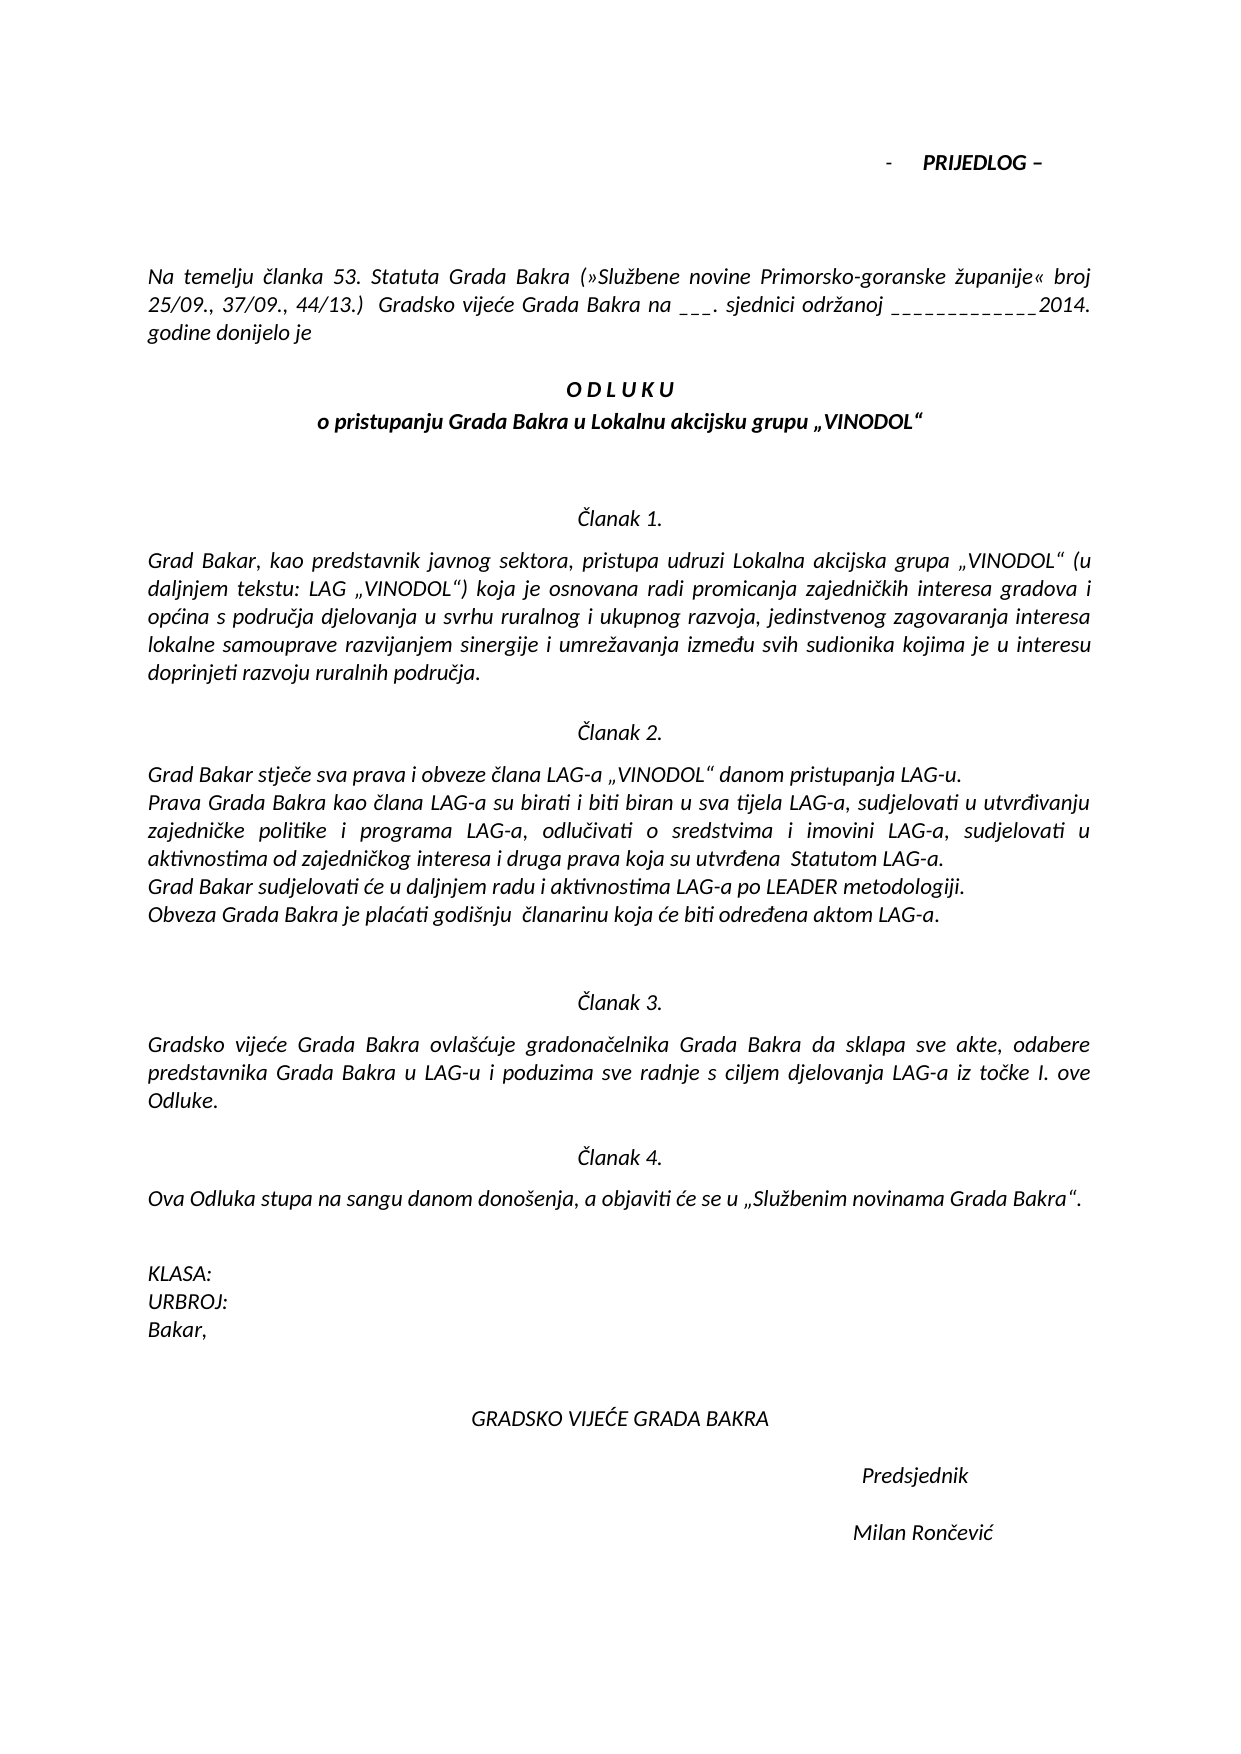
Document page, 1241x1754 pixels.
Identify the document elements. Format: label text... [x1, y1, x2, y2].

text Članak 2. [148, 718, 1093, 746]
text o pristupanju Grada Bakra u Lokalnu akcijsku grupu „VINODOL“ [148, 407, 1093, 435]
text Predsjednik [664, 1461, 1093, 1489]
text Članak 4. [148, 1143, 1093, 1171]
text KLASA: [148, 1259, 1093, 1287]
text Bakar, [148, 1315, 1093, 1343]
text Članak 3. [148, 988, 1093, 1017]
text Grad Bakar sudjelovati će u daljnjem radu i aktivnostima LAG-a po LEADER metodologiji. [148, 872, 1093, 900]
text Grad Bakar stječe sva prava i obveze člana LAG-a „VINODOL“ danom pristupanja LAG-u. [148, 760, 1093, 788]
text Obveza Grada Bakra je plaćati godišnju članarinu koja će biti određena aktom LAG-a. [148, 900, 1093, 928]
text Gradsko vijeće Grada Bakra ovlašćuje gradonačelnika Grada Bakra da sklapa sve akte, odabere predstavnika Grada Bakra u LAG-u i poduzima sve radnje s ciljem djelovanja LAG-a iz točke I. ove Odluke. [148, 1031, 1093, 1114]
list PRIJEDLOG – [885, 148, 1093, 176]
text Prava Grada Bakra kao člana LAG-a su birati i biti biran u sva tijela LAG-a, sudjelovati u utvrđivanju zajedničke politike i programa LAG-a, odlučivati o sredstvima i imovini LAG-a, sudjelovati u aktivnostima od zajedničkog interesa i druga prava koja su utvrđena Statutom LAG-a. [148, 788, 1093, 872]
text Članak 1. [148, 504, 1093, 532]
text Milan Rončević [664, 1518, 1093, 1547]
text URBROJ: [148, 1287, 1093, 1315]
text O D L U K U [148, 375, 1093, 403]
text Grad Bakar, kao predstavnik javnog sektora, pristupa udruzi Lokalna akcijska grupa „VINODOL“ (u daljnjem tekstu: LAG „VINODOL“) koja je osnovana radi promicanja zajedničkih interesa gradova i općina s područja djelovanja u svrhu ruralnog i ukupnog razvoja, jedinstvenog zagovaranja interesa lokalne samouprave razvijanjem sinergije i umrežavanja između svih sudionika kojima je u interesu doprinjeti razvoju ruralnih područja. [148, 546, 1093, 686]
text Ova Odluka stupa na sangu danom donošenja, a objaviti će se u „Službenim novinama Grada Bakra“. [148, 1184, 1093, 1213]
text GRADSKO VIJEĆE GRADA BAKRA [148, 1404, 1093, 1432]
text Na temelju članka 53. Statuta Grada Bakra (»Službene novine Primorsko-goranske županije« broj 25/09., 37/09., 44/13.) Gradsko vijeće Grada Bakra na ___. sjednici održanoj _____________2014. godine donijelo je [148, 262, 1093, 346]
